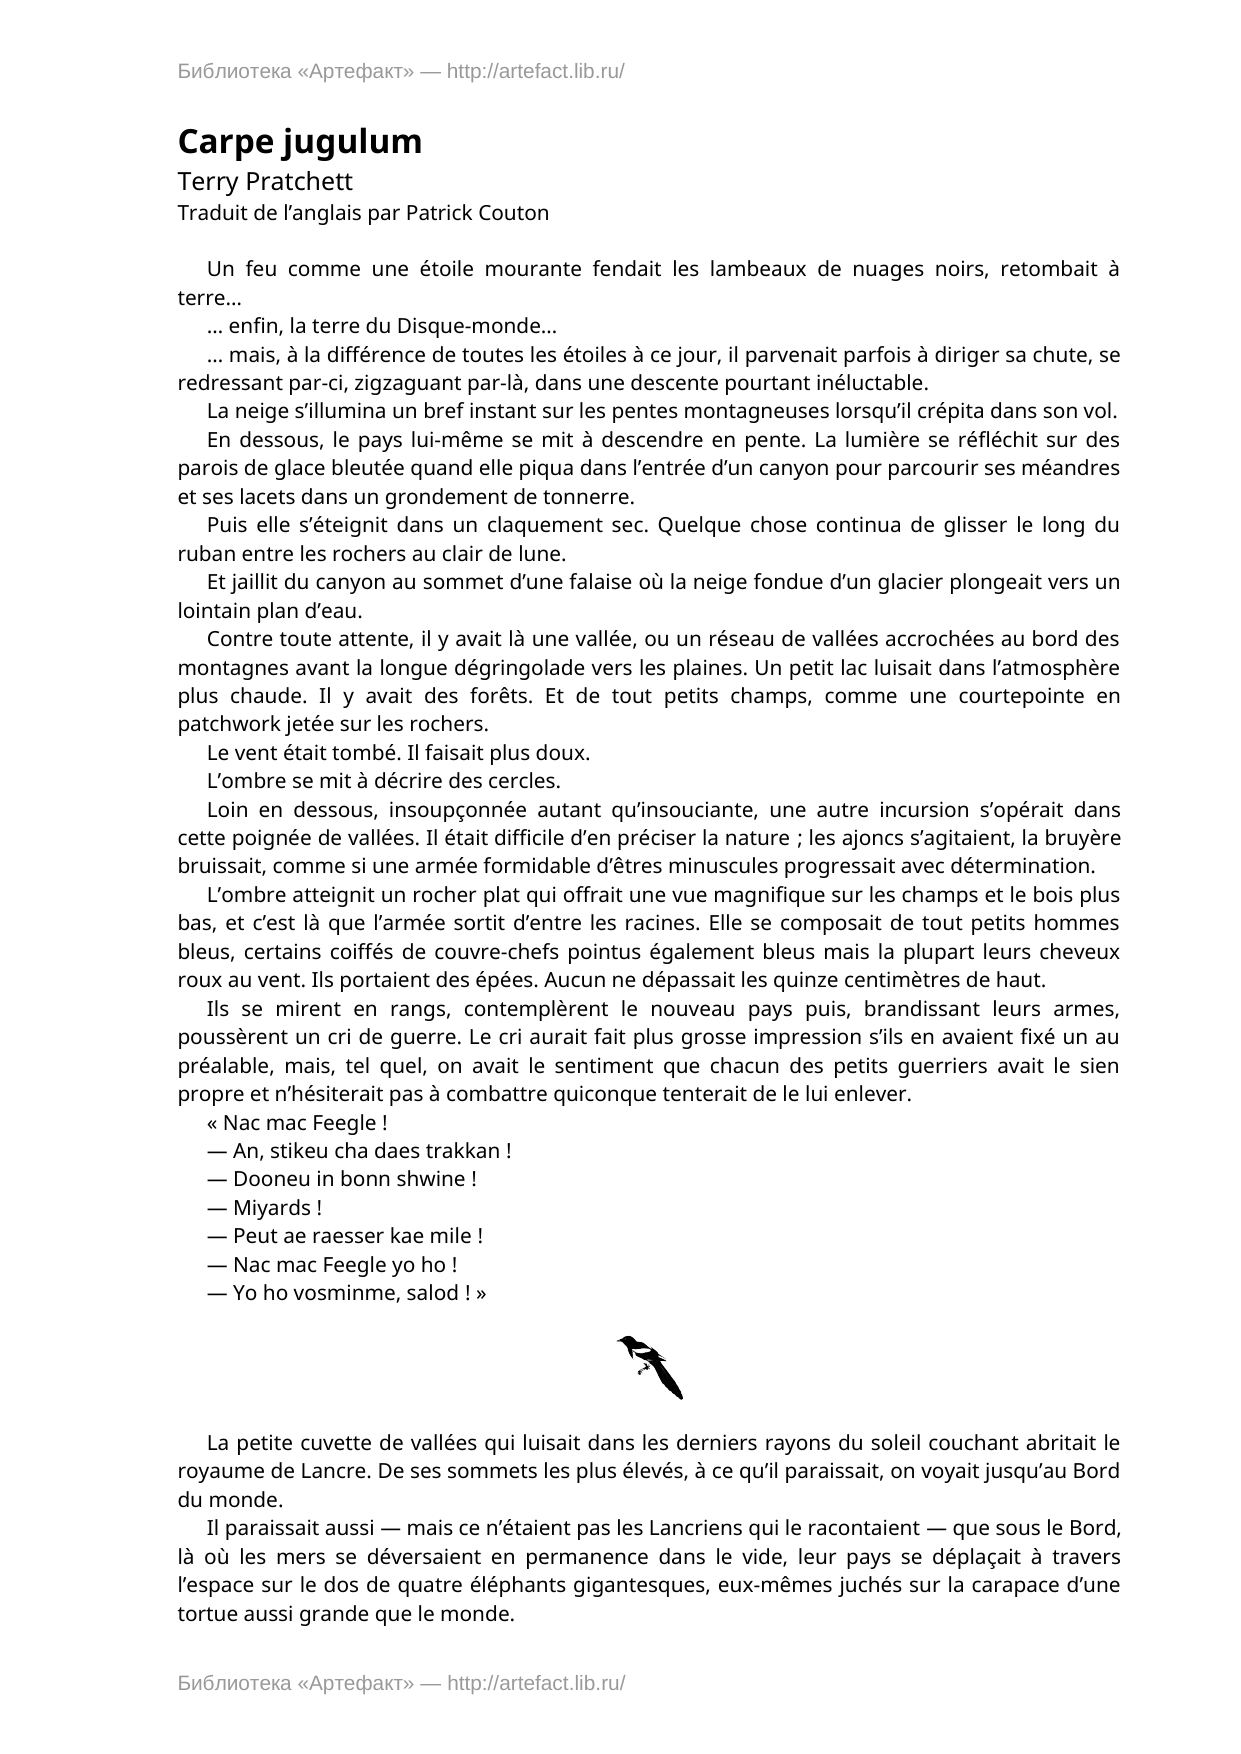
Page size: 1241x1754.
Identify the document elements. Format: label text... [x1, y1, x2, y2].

text — Peut ae raesser kae mile ! [177, 1221, 1122, 1250]
text La neige s’illumina un bref instant sur les pentes montagneuses lorsqu’il crépita dans son vol. [177, 397, 1122, 425]
text — Dooneu in bonn shwine ! [177, 1164, 1122, 1193]
text « Nac mac Feegle ! [177, 1108, 1122, 1136]
text Ils se mirent en rangs, contemplèrent le nouveau pays puis, brandissant leurs armes, poussèrent un cri de guerre. Le cri aurait fait plus grosse impression s’ils en avaient fixé un au préalable, mais, tel quel, on avait le sentiment que chacun des petits guerriers avait le sien propre et n’hésiterait pas à combattre quiconque tenterait de le lui enlever. [177, 994, 1122, 1108]
text L’ombre atteignit un rocher plat qui offrait une vue magnifique sur les champs et le bois plus bas, et c’est là que l’armée sortit d’entre les racines. Elle se composait de tout petits hommes bleus, certains coiffés de couvre-chefs pointus également bleus mais la plupart leurs cheveux roux au vent. Ils portaient des épées. Aucun ne dépassait les quinze centimètres de haut. [177, 880, 1122, 994]
text Terry Pratchett [177, 163, 1122, 198]
text — Miyards ! [177, 1193, 1122, 1221]
text — Nac mac Feegle yo ho ! [177, 1250, 1122, 1278]
text Il paraissait aussi — mais ce n’étaient pas les Lancriens qui le racontaient — que sous le Bord, là où les mers se déversaient en permanence dans le vide, leur pays se déplaçait à travers l’espace sur le dos de quatre éléphants gigantesques, eux-mêmes juchés sur la carapace d’une tortue aussi grande que le monde. [177, 1513, 1122, 1627]
text — An, stikeu cha daes trakkan ! [177, 1136, 1122, 1164]
text En dessous, le pays lui-même se mit à descendre en pente. La lumière se réfléchit sur des parois de glace bleutée quand elle piqua dans l’entrée d’un canyon pour parcourir ses méandres et ses lacets dans un grondement de tonnerre. [177, 425, 1122, 510]
text La petite cuvette de vallées qui luisait dans les derniers rayons du soleil couchant abritait le royaume de Lancre. De ses sommets les plus élevés, à ce qu’il paraissait, on voyait jusqu’au Bord du monde. [177, 1428, 1122, 1513]
text Et jaillit du canyon au sommet d’une falaise où la neige fondue d’un glacier plongeait vers un lointain plan d’eau. [177, 567, 1122, 624]
text … mais, à la différence de toutes les étoiles à ce jour, il parvenait parfois à diriger sa chute, se redressant par-ci, zigzaguant par-là, dans une descente pourtant inéluctable. [177, 340, 1122, 397]
text Le vent était tombé. Il faisait plus doux. [177, 738, 1122, 766]
text … enfin, la terre du Disque-monde… [177, 311, 1122, 340]
text Un feu comme une étoile mourante fendait les lambeaux de nuages noirs, retombait à terre… [177, 254, 1122, 311]
text Contre toute attente, il y avait là une vallée, ou un réseau de vallées accrochées au bord des montagnes avant la longue dégringolade vers les plaines. Un petit lac luisait dans l’atmosphère plus chaude. Il y avait des forêts. Et de tout petits champs, comme une courtepointe en patchwork jetée sur les rochers. [177, 624, 1122, 738]
picture [616, 1335, 683, 1400]
text Traduit de l’anglais par Patrick Couton [177, 198, 1122, 226]
text — Yo ho vosminme, salod ! » [177, 1278, 1122, 1307]
text Puis elle s’éteignit dans un claquement sec. Quelque chose continua de glisser le long du ruban entre les rochers au clair de lune. [177, 510, 1122, 567]
text L’ombre se mit à décrire des cercles. [177, 766, 1122, 795]
text Loin en dessous, insoupçonnée autant qu’insouciante, une autre incursion s’opérait dans cette poignée de vallées. Il était difficile d’en préciser la nature ; les ajoncs s’agitaient, la bruyère bruissait, comme si une armée formidable d’êtres minuscules progressait avec détermination. [177, 795, 1122, 880]
text Carpe jugulum [177, 118, 1122, 163]
